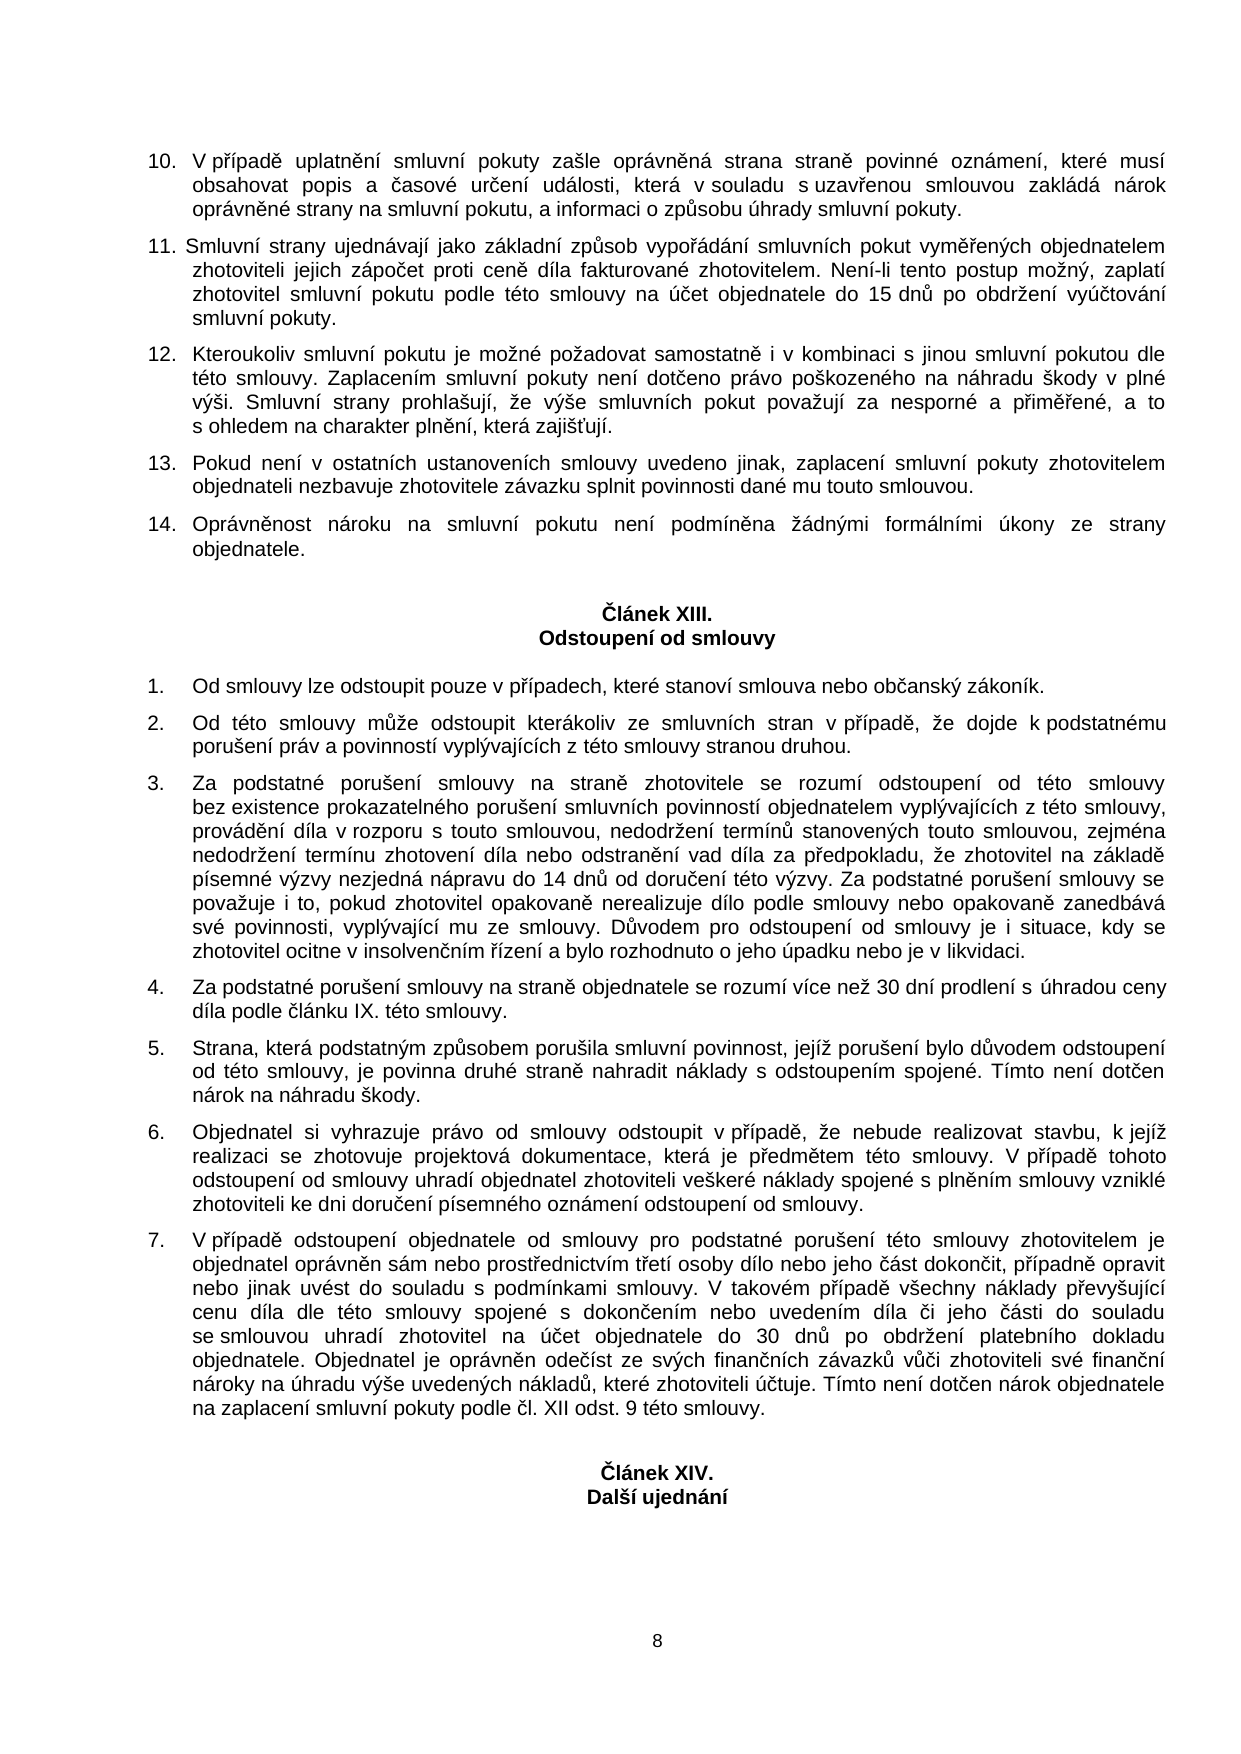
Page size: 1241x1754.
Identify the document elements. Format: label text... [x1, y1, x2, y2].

list Za podstatné porušení smlouvy na straně zhotovitele se rozumí odstoupení od této smlouvy bez existence prokazatelného porušení smluvních povinností objednatelem vyplývajících z této smlouvy, provádění díla v rozporu s touto smlouvou, nedodržení termínů stanovených touto smlouvou, zejména nedodržení termínu zhotovení díla nebo odstranění vad díla za předpokladu, že zhotovitel na základě písemné výzvy nezjedná nápravu do 14 dnů od doručení této výzvy. Za podstatné porušení smlouvy se považuje i to, pokud zhotovitel opakovaně nerealizuje dílo podle smlouvy nebo opakovaně zanedbává své povinnosti, vyplývající mu ze smlouvy. Důvodem pro odstoupení od smlouvy je i situace, kdy se zhotovitel ocitne v insolvenčním řízení a bylo rozhodnuto o jeho úpadku nebo je v likvidaci. [147, 771, 1167, 962]
text Článek XIV. [148, 1461, 1167, 1485]
list Strana, která podstatným způsobem porušila smluvní povinnost, jejíž porušení bylo důvodem odstoupení od této smlouvy, je povinna druhé straně nahradit náklady s odstoupením spojené. Tímto není dotčen nárok na náhradu škody. [148, 1035, 1167, 1107]
list Objednatel si vyhrazuje právo od smlouvy odstoupit v případě, že nebude realizovat stavbu, k jejíž realizaci se zhotovuje projektová dokumentace, která je předmětem této smlouvy. V případě tohoto odstoupení od smlouvy uhradí objednatel zhotoviteli veškeré náklady spojené s plněním smlouvy vzniklé zhotoviteli ke dni doručení písemného oznámení odstoupení od smlouvy. [148, 1120, 1167, 1216]
list Od této smlouvy může odstoupit kterákoliv ze smluvních stran v případě, že dojde k podstatnému porušení práv a povinností vyplývajících z této smlouvy stranou druhou. [147, 710, 1167, 758]
list V případě odstoupení objednatele od smlouvy pro podstatné porušení této smlouvy zhotovitelem je objednatel oprávněn sám nebo prostřednictvím třetí osoby dílo nebo jeho část dokončit, případně opravit nebo jinak uvést do souladu s podmínkami smlouvy. V takovém případě všechny náklady převyšující cenu díla dle této smlouvy spojené s dokončením nebo uvedením díla či jeho části do souladu se smlouvou uhradí zhotovitel na účet objednatele do 30 dnů po obdržení platebního dokladu objednatele. Objednatel je oprávněn odečíst ze svých finančních závazků vůči zhotoviteli své finanční nároky na úhradu výše uvedených nákladů, které zhotoviteli účtuje. Tímto není dotčen nárok objednatele na zaplacení smluvní pokuty podle čl. XII odst. 9 této smlouvy. [148, 1228, 1167, 1420]
list V případě uplatnění smluvní pokuty zašle oprávněná strana straně povinné oznámení, které musí obsahovat popis a časové určení události, která v souladu s uzavřenou smlouvou zakládá nárok oprávněné strany na smluvní pokutu, a informaci o způsobu úhrady smluvní pokuty. [148, 149, 1167, 221]
list Za podstatné porušení smlouvy na straně objednatele se rozumí více než 30 dní prodlení s úhradou ceny díla podle článku IX. této smlouvy. [147, 975, 1167, 1023]
text 13. Pokud není v ostatních ustanoveních smlouvy uvedeno jinak, zaplacení smluvní pokuty zhotovitelem objednateli nezbavuje zhotovitele závazku splnit povinnosti dané mu touto smlouvou. [148, 450, 1167, 498]
text Článek XIII. [148, 602, 1167, 626]
list Od smlouvy lze odstoupit pouze v případech, které stanoví smlouva nebo občanský zákoník. [147, 674, 1167, 698]
text 12. Kteroukoliv smluvní pokutu je možné požadovat samostatně i v kombinaci s jinou smluvní pokutou dle této smlouvy. Zaplacením smluvní pokuty není dotčeno právo poškozeného na náhradu škody v plné výši. Smluvní strany prohlašují, že výše smluvních pokut považují za nesporné a přiměřené, a to s ohledem na charakter plnění, která zajišťují. [148, 342, 1167, 438]
text Další ujednání [148, 1485, 1167, 1509]
text 11. Smluvní strany ujednávají jako základní způsob vypořádání smluvních pokut vyměřených objednatelem zhotoviteli jejich zápočet proti ceně díla fakturované zhotovitelem. Není-li tento postup možný, zaplatí zhotovitel smluvní pokutu podle této smlouvy na účet objednatele do 15 dnů po obdržení vyúčtování smluvní pokuty. [148, 234, 1167, 329]
text Odstoupení od smlouvy [148, 626, 1167, 650]
text 14. Oprávněnost nároku na smluvní pokutu není podmíněna žádnými formálními úkony ze strany objednatele. [148, 511, 1167, 561]
